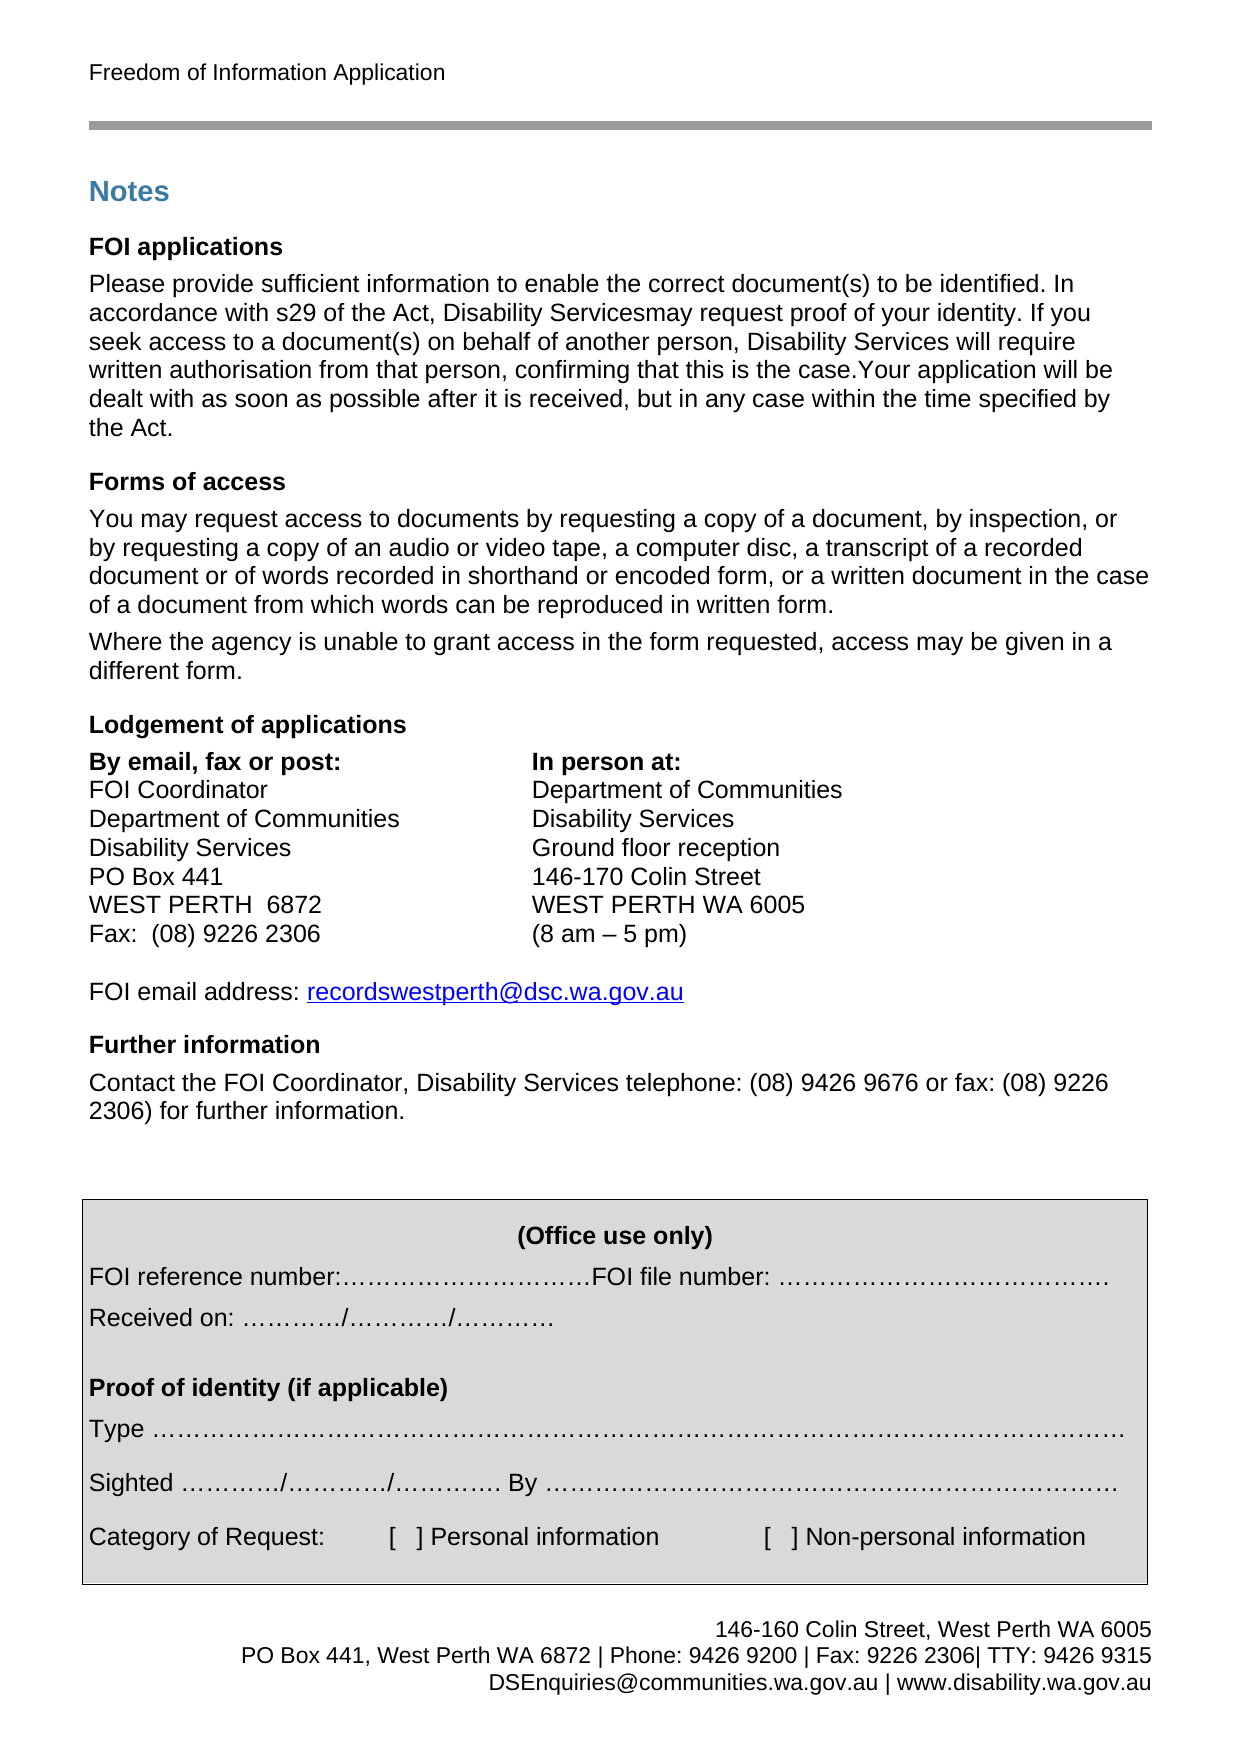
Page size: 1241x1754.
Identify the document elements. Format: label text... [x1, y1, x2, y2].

text FOI email address: recordswestperth@dsc.wa.gov.au [89, 977, 1152, 1006]
subtitle Forms of access [89, 467, 1152, 496]
text FOI Coordinator Department of Communities [89, 776, 1152, 804]
table_header (Office use only) FOI reference number:…………………………FOI file number: …………………………………. Received on: …………/…………/………… Proof of identity (if applicable) Type ……………………………………………………………………………………………………… Sighted …………/…………/…………. By …………………………………………………………… Category of Request: [ ] Personal information [ ] Non-personal information [83, 1200, 1147, 1583]
subtitle Further information [89, 1031, 1152, 1059]
text Disability Services Ground floor reception [89, 833, 1152, 862]
subtitle FOI applications [89, 232, 1152, 261]
text Department of Communities Disability Services [89, 804, 1152, 833]
text Please provide sufficient information to enable the correct document(s) to be identified. In accordance with s29 of the Act, Disability Servicesmay request proof of your identity. If you seek access to a document(s) on behalf of another person, Disability Services will require written authorisation from that person, confirming that this is the case.Your application will be dealt with as soon as possible after it is received, but in any case within the time specified by the Act. [89, 269, 1152, 442]
subtitle Notes [89, 174, 1152, 207]
subtitle Lodgement of applications [89, 710, 1152, 738]
text Fax: (08) 9226 2306 (8 am – 5 pm) [89, 919, 1152, 948]
text Where the agency is unable to grant access in the form requested, access may be given in a different form. [89, 627, 1152, 685]
text Contact the FOI Coordinator, Disability Services telephone: (08) 9426 9676 or fax: (08) 9226 2306) for further information. [89, 1068, 1152, 1125]
text You may request access to documents by requesting a copy of a document, by inspection, or by requesting a copy of an audio or video tape, a computer disc, a transcript of a recorded document or of words recorded in shorthand or encoded form, or a written document in the case of a document from which words can be reproduced in written form. [89, 504, 1152, 619]
text By email, fax or post: In person at: [89, 747, 1152, 776]
text PO Box 441 146-170 Colin Street [89, 862, 1152, 891]
text WEST PERTH 6872 WEST PERTH WA 6005 [89, 891, 1152, 919]
